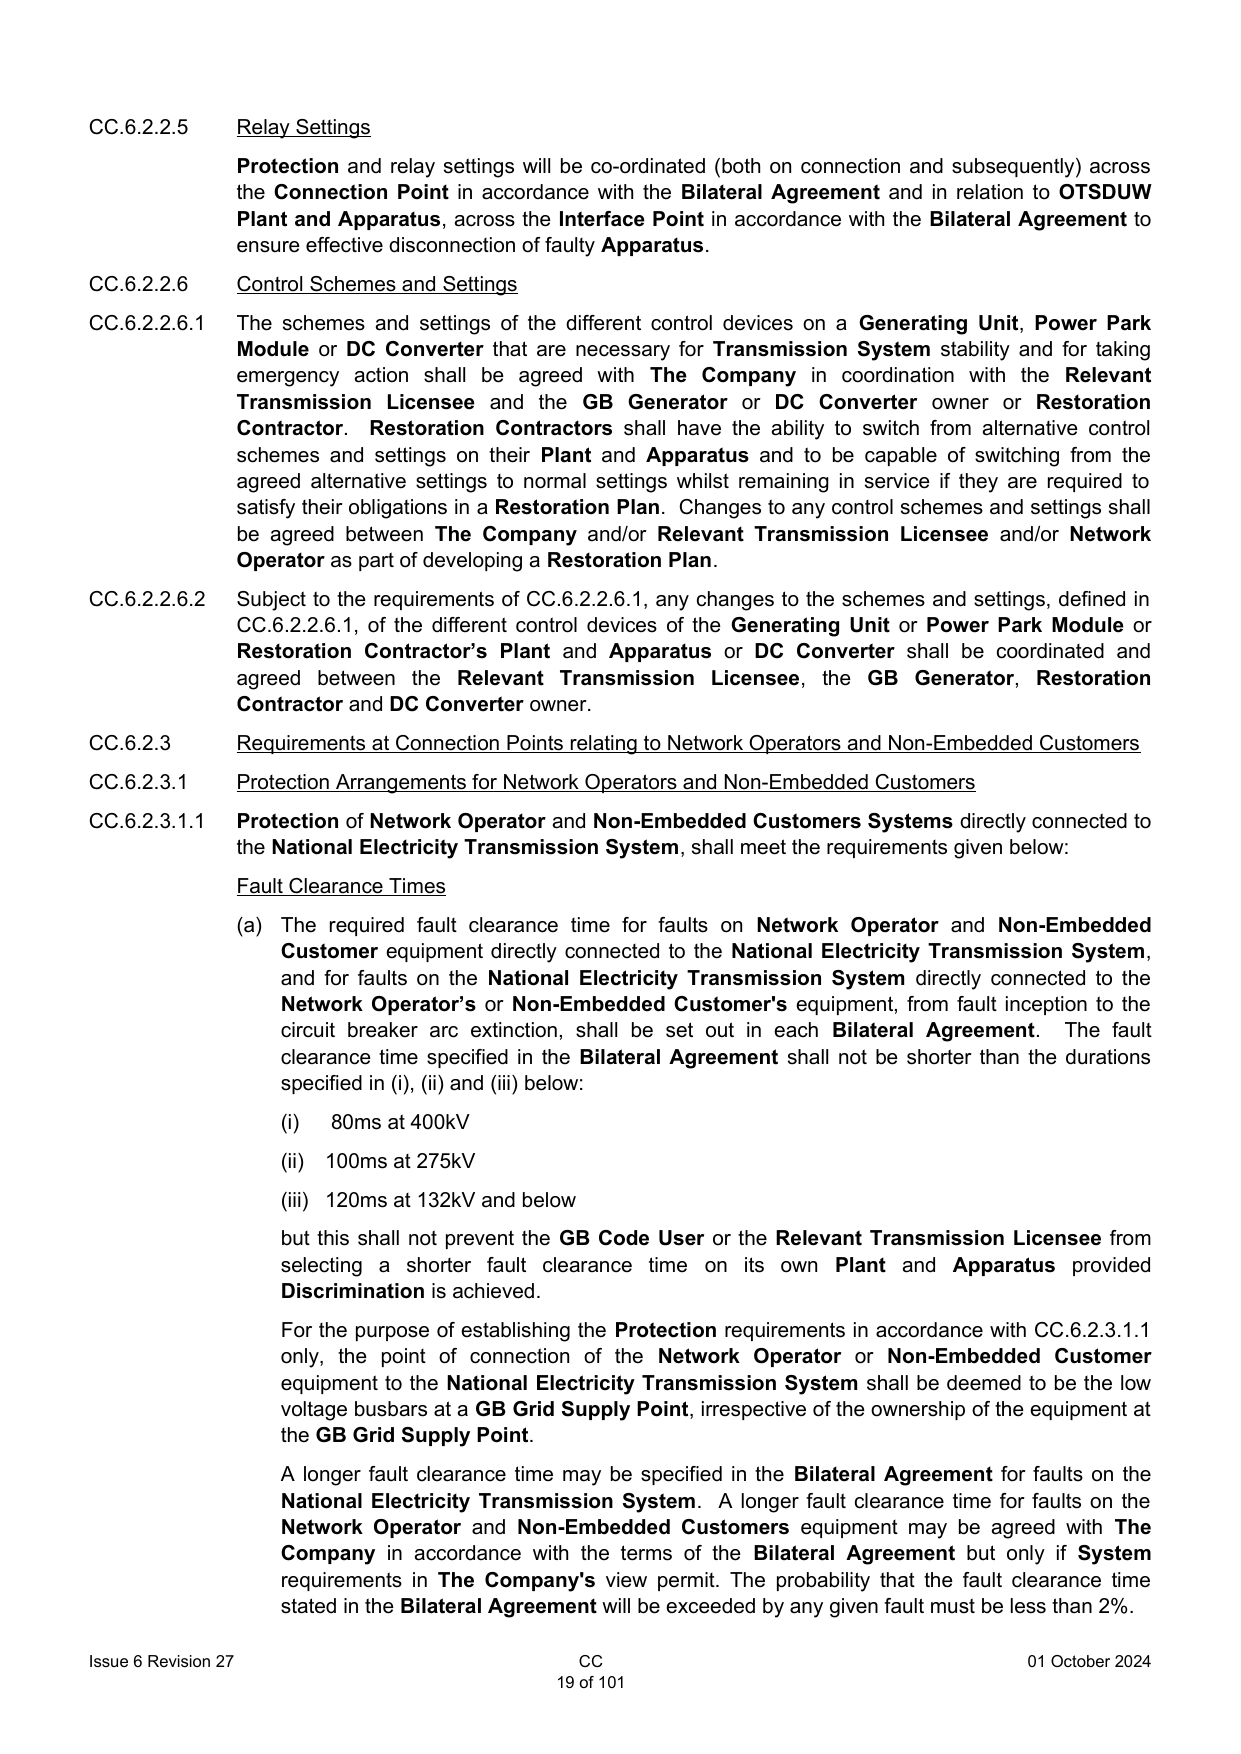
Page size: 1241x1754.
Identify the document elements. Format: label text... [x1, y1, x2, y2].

text CC.6.2.3 Requirements at Connection Points relating to Network Operators and Non-Embedded Customers [89, 731, 1152, 755]
text (ii) 100ms at 275kV [281, 1148, 1152, 1172]
text Protection and relay settings will be co-ordinated (both on connection and subsequently) across the Connection Point in accordance with the Bilateral Agreement and in relation to OTSDUW Plant and Apparatus, across the Interface Point in accordance with the Bilateral Agreement to ensure effective disconnection of faulty Apparatus. [89, 154, 1152, 257]
text (i) 80ms at 400kV [281, 1110, 1152, 1134]
text but this shall not prevent the GB Code User or the Relevant Transmission Licensee from selecting a shorter fault clearance time on its own Plant and Apparatus provided Discrimination is achieved. [236, 1226, 1152, 1303]
text A longer fault clearance time may be specified in the Bilateral Agreement for faults on the National Electricity Transmission System. A longer fault clearance time for faults on the Network Operator and Non-Embedded Customers equipment may be agreed with The Company in accordance with the terms of the Bilateral Agreement but only if System requirements in The Company's view permit. The probability that the fault clearance time stated in the Bilateral Agreement will be exceeded by any given fault must be less than 2%. [236, 1462, 1152, 1618]
text CC.6.2.2.6.1 The schemes and settings of the different control devices on a Generating Unit, Power Park Module or DC Converter that are necessary for Transmission System stability and for taking emergency action shall be agreed with The Company in coordination with the Relevant Transmission Licensee and the GB Generator or DC Converter owner or Restoration Contractor. Restoration Contractors shall have the ability to switch from alternative control schemes and settings on their Plant and Apparatus and to be capable of switching from the agreed alternative settings to normal settings whilst remaining in service if they are required to satisfy their obligations in a Restoration Plan. Changes to any control schemes and settings shall be agreed between The Company and/or Relevant Transmission Licensee and/or Network Operator as part of developing a Restoration Plan. [89, 311, 1152, 572]
text CC.6.2.2.6.2 Subject to the requirements of CC.6.2.2.6.1, any changes to the schemes and settings, defined in CC.6.2.2.6.1, of the different control devices of the Generating Unit or Power Park Module or Restoration Contractor’s Plant and Apparatus or DC Converter shall be coordinated and agreed between the Relevant Transmission Licensee, the GB Generator, Restoration Contractor and DC Converter owner. [89, 587, 1152, 716]
text For the purpose of establishing the Protection requirements in accordance with CC.6.2.3.1.1 only, the point of connection of the Network Operator or Non-Embedded Customer equipment to the National Electricity Transmission System shall be deemed to be the low voltage busbars at a GB Grid Supply Point, irrespective of the ownership of the equipment at the GB Grid Supply Point. [236, 1318, 1152, 1447]
text Fault Clearance Times [89, 874, 1152, 898]
text CC.6.2.2.5 Relay Settings [89, 115, 1152, 139]
text (a) The required fault clearance time for faults on Network Operator and Non-Embedded Customer equipment directly connected to the National Electricity Transmission System, and for faults on the National Electricity Transmission System directly connected to the Network Operator’s or Non-Embedded Customer's equipment, from fault inception to the circuit breaker arc extinction, shall be set out in each Bilateral Agreement. The fault clearance time specified in the Bilateral Agreement shall not be shorter than the durations specified in (i), (ii) and (iii) below: [236, 913, 1152, 1095]
text CC.6.2.3.1.1 Protection of Network Operator and Non-Embedded Customers Systems directly connected to the National Electricity Transmission System, shall meet the requirements given below: [89, 809, 1152, 859]
text (iii) 120ms at 132kV and below [281, 1187, 1152, 1211]
text CC.6.2.3.1 Protection Arrangements for Network Operators and Non-Embedded Customers [89, 770, 1152, 794]
text CC.6.2.2.6 Control Schemes and Settings [89, 272, 1152, 296]
